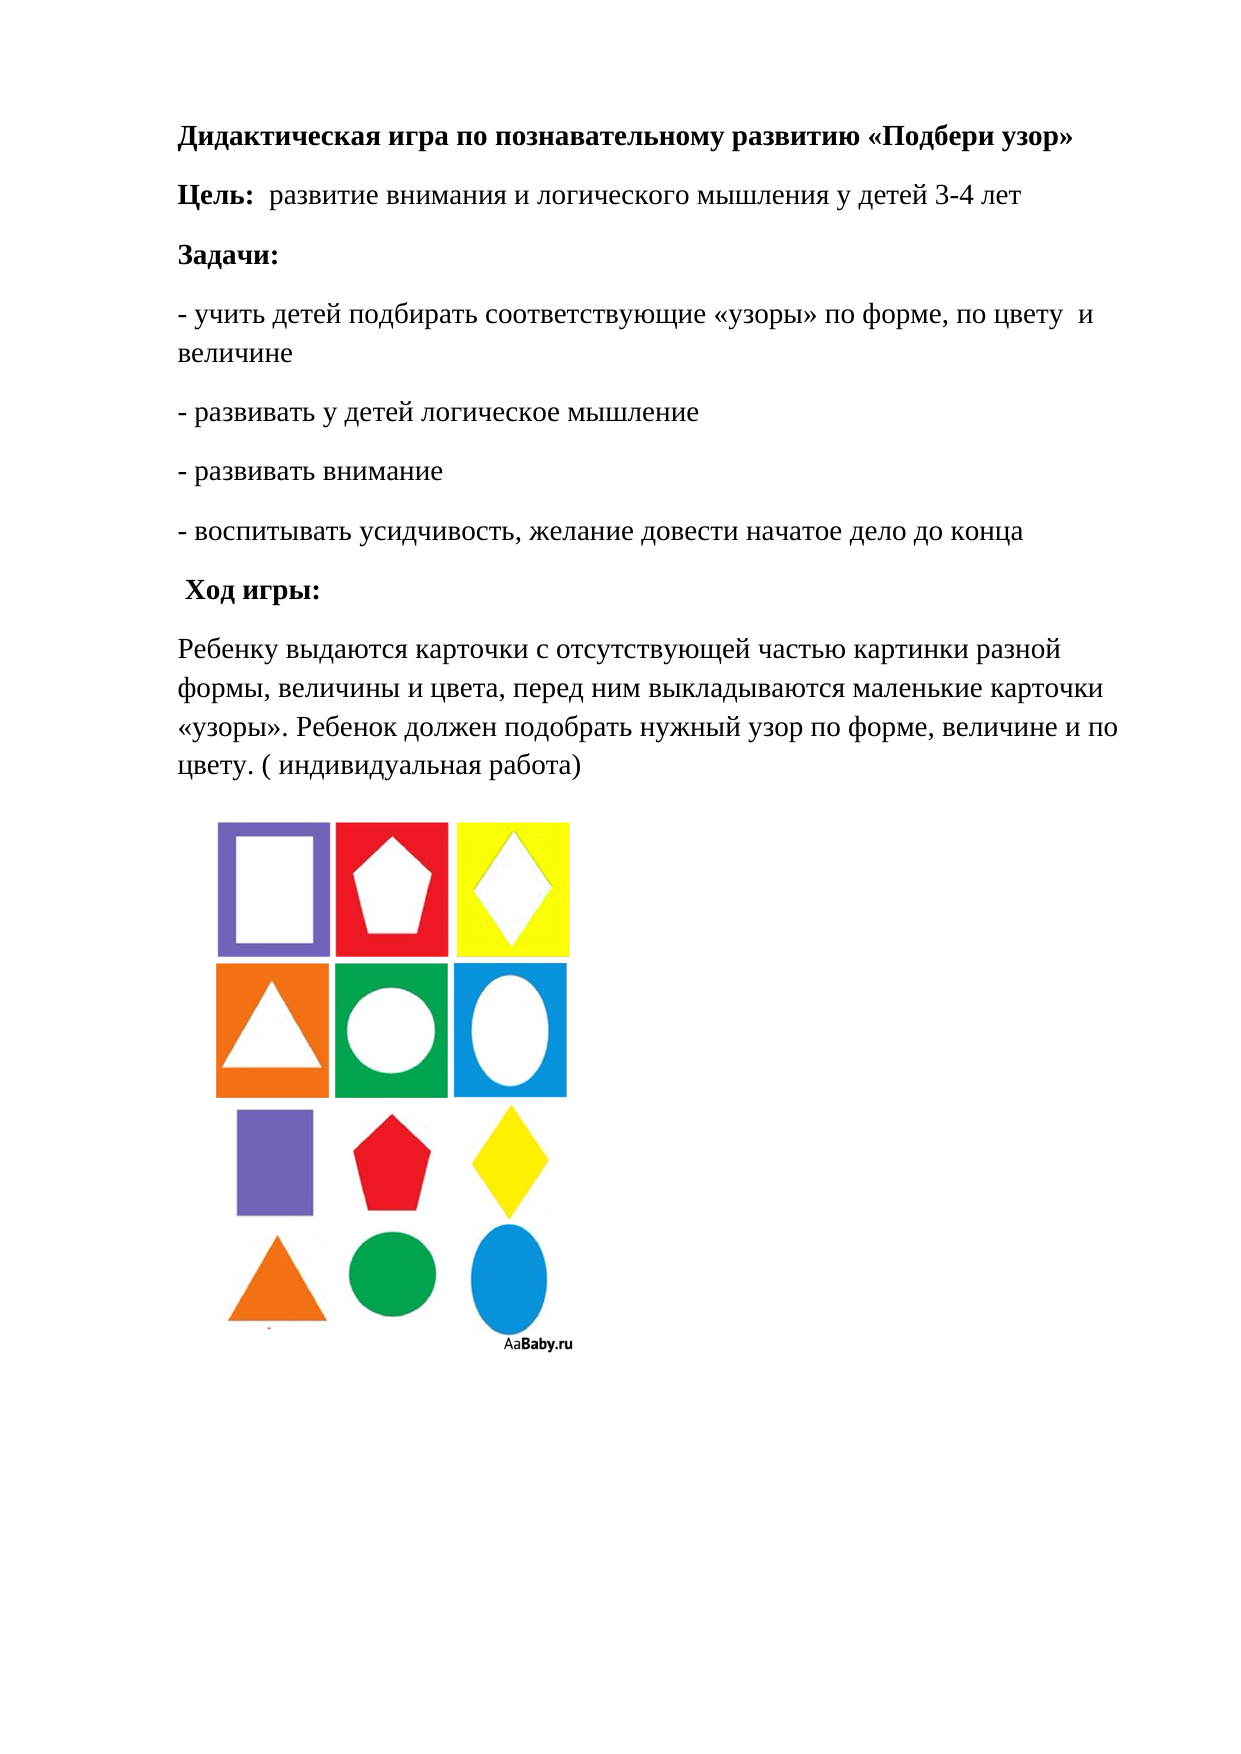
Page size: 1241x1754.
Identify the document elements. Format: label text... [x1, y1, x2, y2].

text Ребенку выдаются карточки с отсутствующей частью картинки разной формы, величины и цвета, перед ним выкладываются маленькие карточки «узоры». Ребенок должен подобрать нужный узор по форме, величине и по цвету. ( индивидуальная работа) [177, 632, 1152, 781]
text - учить детей подбирать соответствующие «узоры» по форме, по цвету и величине [177, 296, 1152, 368]
text Дидактическая игра по познавательному развитию «Подбери узор» [177, 118, 1152, 152]
text - развивать у детей логическое мышление [177, 394, 1152, 428]
picture [177, 806, 603, 1357]
text Задачи: [177, 237, 1152, 270]
text Ход игры: [177, 572, 1152, 606]
text Цель: развитие внимания и логического мышления у детей 3-4 лет [177, 177, 1152, 211]
text - развивать внимание [177, 453, 1152, 487]
text - воспитывать усидчивость, желание довести начатое дело до конца [177, 513, 1152, 546]
